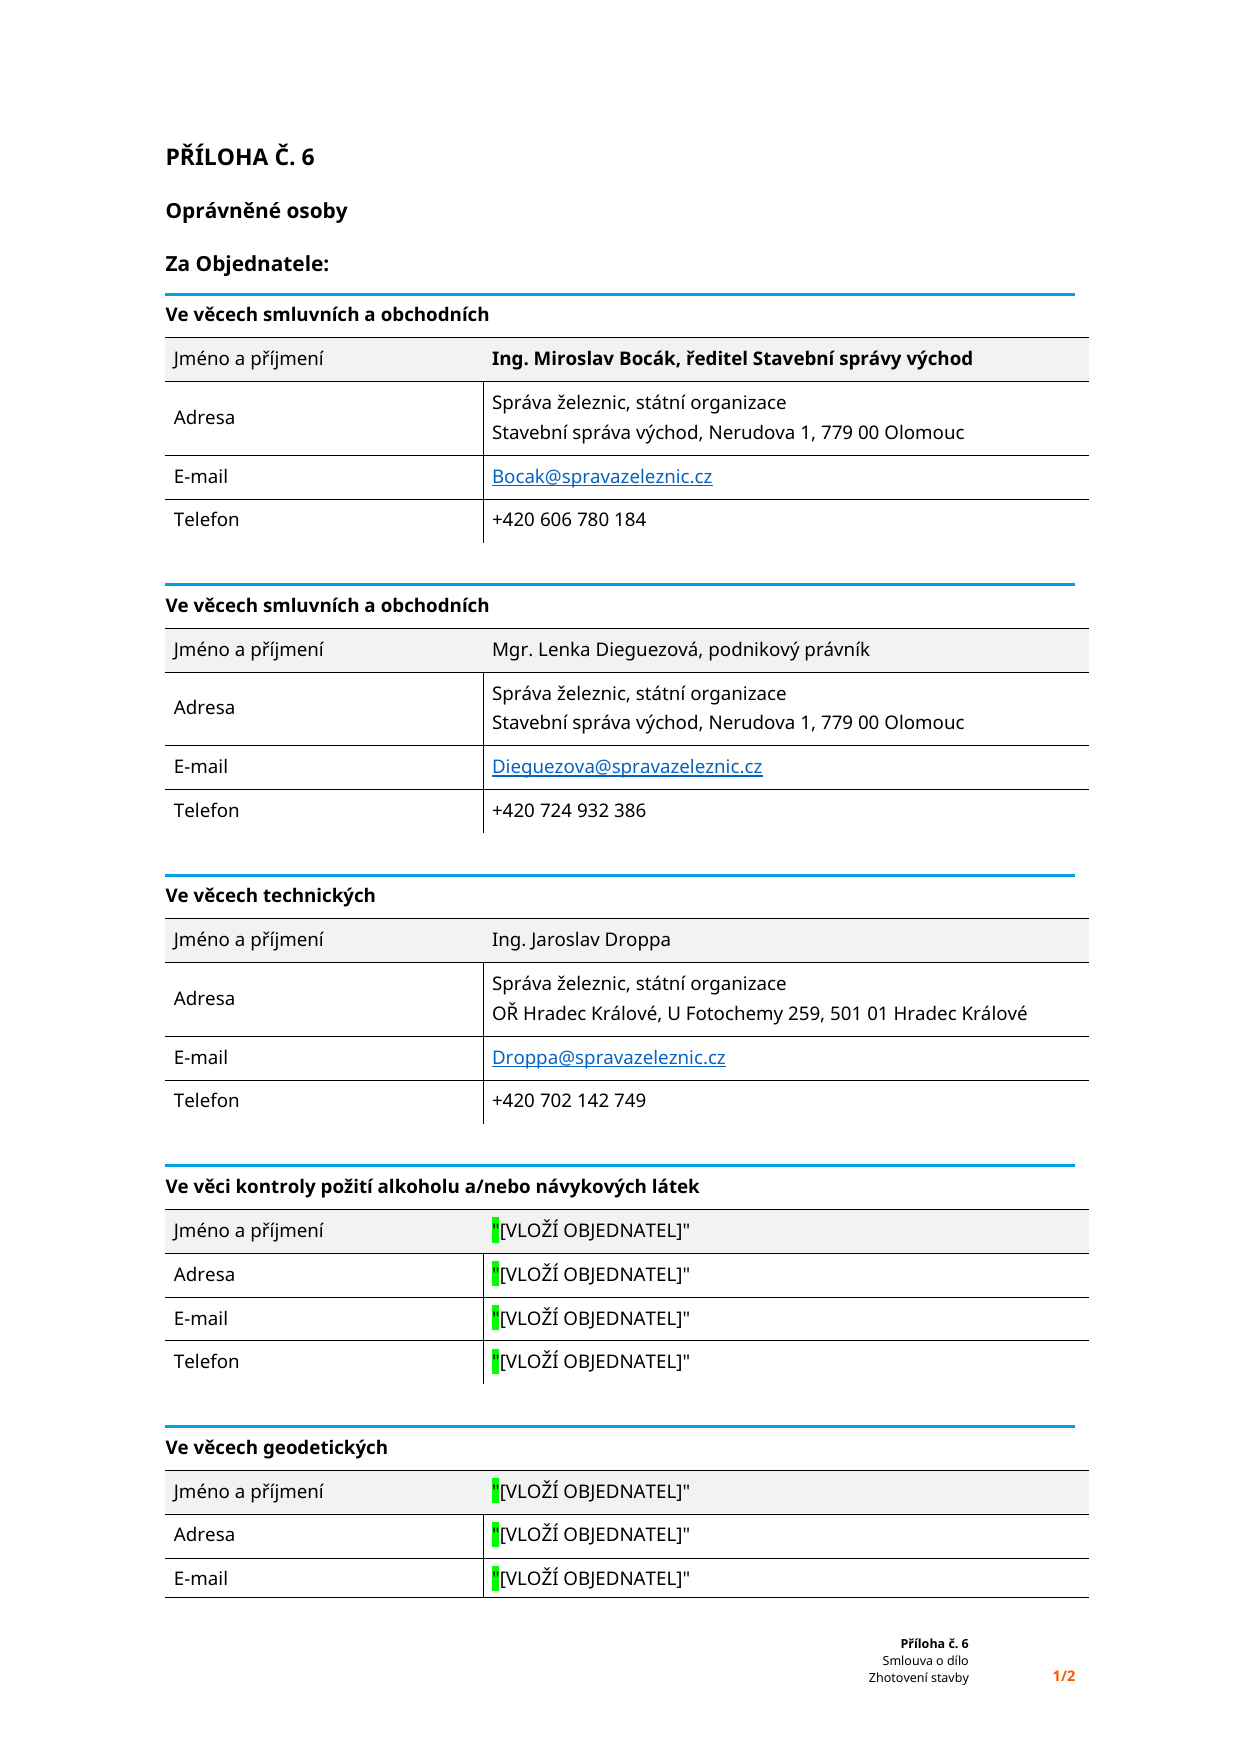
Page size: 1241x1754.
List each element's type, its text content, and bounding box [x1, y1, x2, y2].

table_cell +420 606 780 184 [484, 500, 1089, 542]
table_cell Droppa@spravazeleznic.cz [484, 1037, 1089, 1079]
text Příloha č. 6 [165, 141, 1075, 173]
table_header Jméno a příjmení [165, 629, 484, 672]
table_cell E-mail [165, 1298, 483, 1340]
table_cell Dieguezova@spravazeleznic.cz [484, 746, 1089, 789]
table_cell [484, 1254, 1089, 1297]
text Ve věcech technických [165, 877, 1075, 908]
table_cell Adresa [165, 1515, 483, 1557]
table_cell E-mail [165, 1559, 483, 1597]
text Oprávněné osoby [165, 197, 1075, 225]
table_header [484, 1210, 1089, 1253]
table_cell [484, 1559, 1089, 1597]
table_cell Bocak@spravazeleznic.cz [484, 456, 1089, 498]
text Ve věci kontroly požití alkoholu a/nebo návykových látek [165, 1167, 1075, 1199]
table_header [484, 1471, 1089, 1513]
table_cell Telefon [165, 1341, 483, 1384]
text Za Objednatele: [165, 249, 1075, 277]
table_cell +420 724 932 386 [484, 790, 1089, 833]
table_cell Telefon [165, 1081, 483, 1123]
table_header Jméno a příjmení [165, 1210, 484, 1253]
table_cell [484, 1298, 1089, 1340]
table_cell [484, 1341, 1089, 1384]
table_header Jméno a příjmení [165, 338, 484, 381]
table_cell Adresa [165, 382, 483, 455]
table_cell +420 702 142 749 [484, 1081, 1089, 1123]
table_cell Telefon [165, 790, 483, 833]
table_cell Telefon [165, 500, 483, 542]
table_cell E-mail [165, 456, 483, 498]
table_cell E-mail [165, 1037, 483, 1079]
table_header Ing. Jaroslav Droppa [484, 919, 1089, 962]
table_cell Správa železnic, státní organizace Stavební správa východ, Nerudova 1, 779 00 Olomouc [484, 673, 1089, 745]
table_header Ing. Miroslav Bocák, ředitel Stavební správy východ [484, 338, 1089, 381]
table_cell Adresa [165, 1254, 483, 1297]
text Ve věcech geodetických [165, 1428, 1075, 1460]
table_header Jméno a příjmení [165, 1471, 484, 1513]
table_cell Adresa [165, 963, 483, 1036]
table_header Mgr. Lenka Dieguezová, podnikový právník [484, 629, 1089, 672]
table_cell Správa železnic, státní organizace OŘ Hradec Králové, U Fotochemy 259, 501 01 Hradec Králové [484, 963, 1089, 1036]
table_cell [484, 1515, 1089, 1557]
table_cell Adresa [165, 673, 483, 745]
table_cell Správa železnic, státní organizace Stavební správa východ, Nerudova 1, 779 00 Olomouc [484, 382, 1089, 455]
text Ve věcech smluvních a obchodních [165, 296, 1075, 327]
table_cell E-mail [165, 746, 483, 789]
text Ve věcech smluvních a obchodních [165, 586, 1075, 618]
table_header Jméno a příjmení [165, 919, 484, 962]
